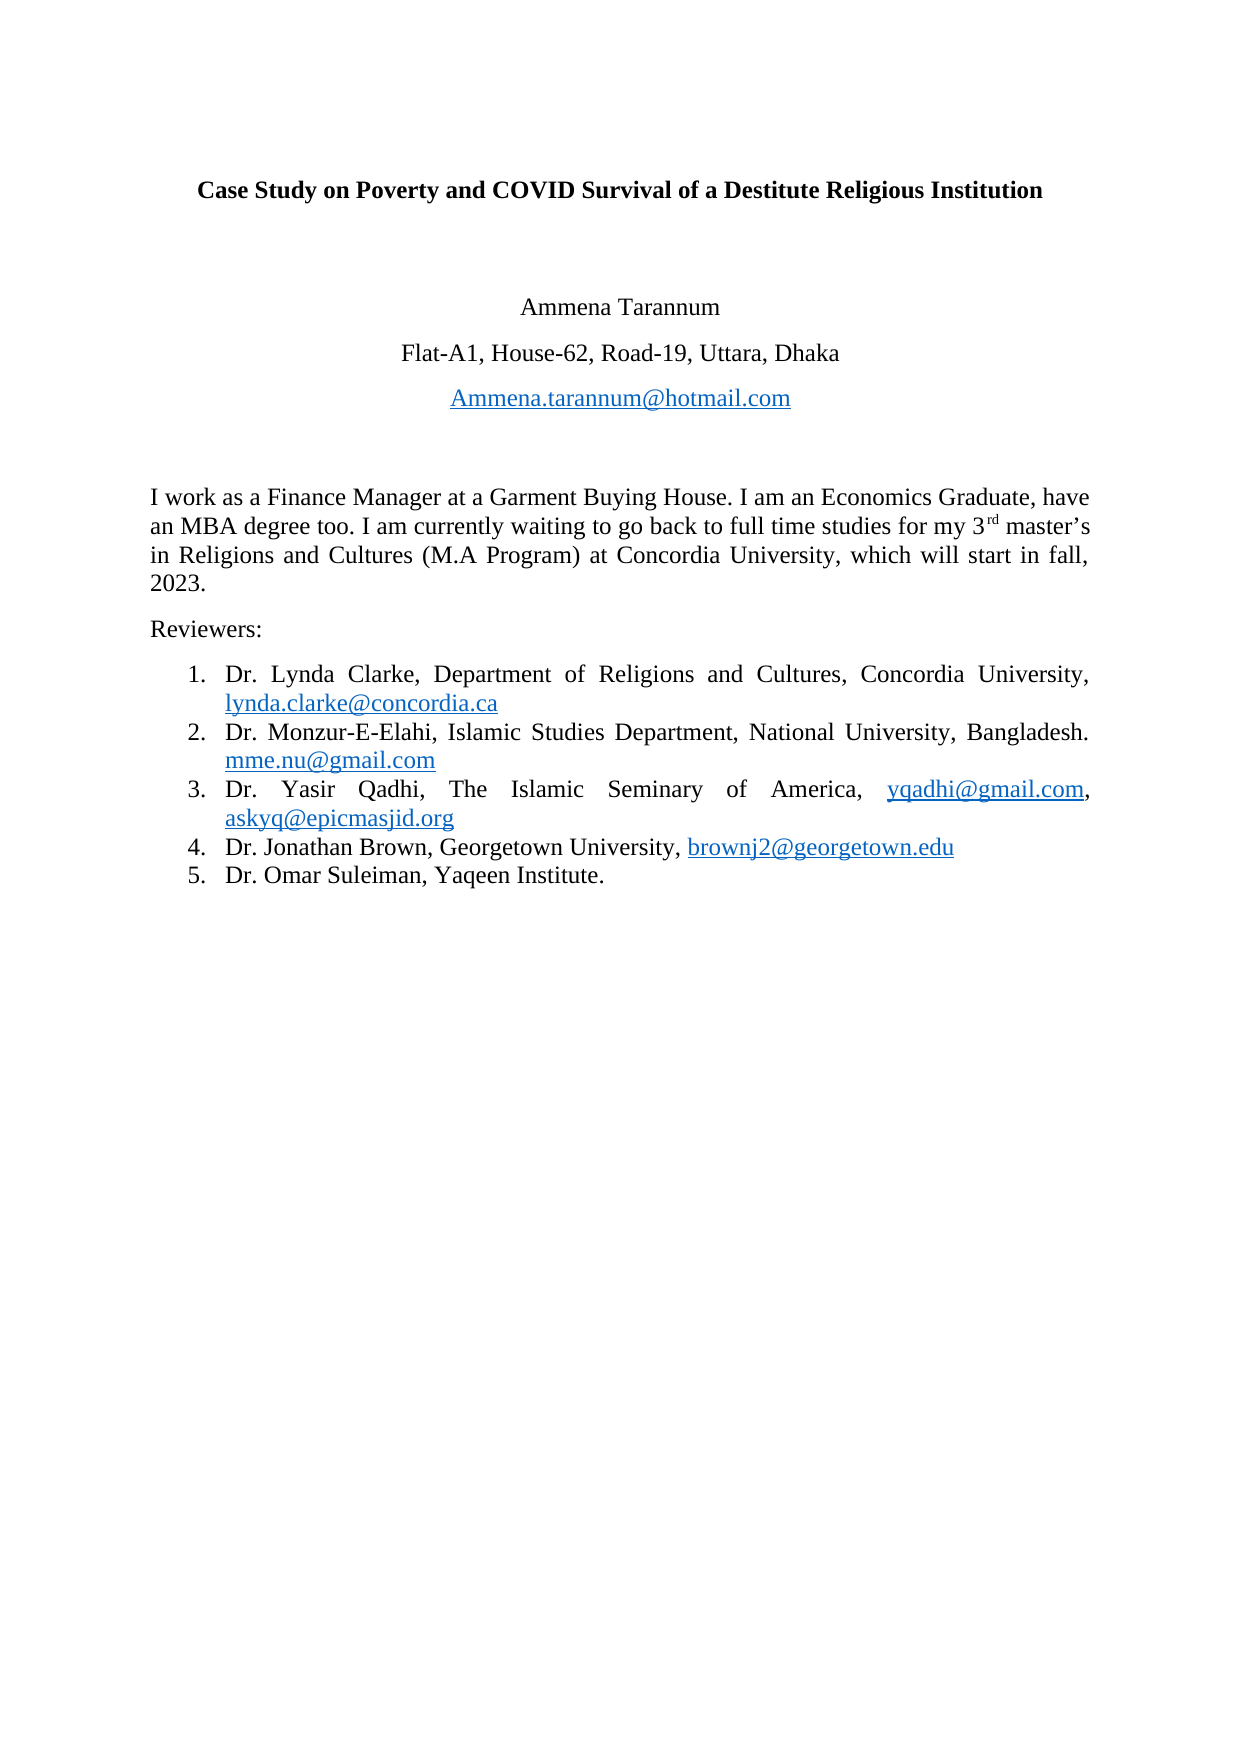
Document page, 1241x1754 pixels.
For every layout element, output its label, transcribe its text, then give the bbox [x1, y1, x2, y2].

text I work as a Finance Manager at a Garment Buying House. I am an Economics Graduate, have an MBA degree too. I am currently waiting to go back to full time studies for my 3rd master’s in Religions and Cultures (M.A Program) at Concordia University, which will start in fall, 2023. [150, 482, 1090, 597]
list Dr. Omar Suleiman, Yaqeen Institute. [187, 861, 1090, 889]
list Dr. Jonathan Brown, Georgetown University, brownj2@georgetown.edu [187, 832, 1090, 861]
text Reviewers: [150, 614, 1090, 643]
text Flat-A1, House-62, Road-19, Uttara, Dhaka [150, 338, 1090, 366]
text Case Study on Poverty and COVID Survival of a Destitute Religious Institution [150, 175, 1090, 204]
text Ammena Tarannum [150, 292, 1090, 321]
text Ammena.tarannum@hotmail.com [150, 383, 1090, 412]
list Dr. Monzur-E-Elahi, Islamic Studies Department, National University, Bangladesh. mme.nu@gmail.com [187, 717, 1090, 774]
list Dr. Yasir Qadhi, The Islamic Seminary of America, yqadhi@gmail.com, askyq@epicmasjid.org [187, 774, 1090, 832]
list Dr. Lynda Clarke, Department of Religions and Cultures, Concordia University, lynda.clarke@concordia.ca [187, 659, 1090, 717]
